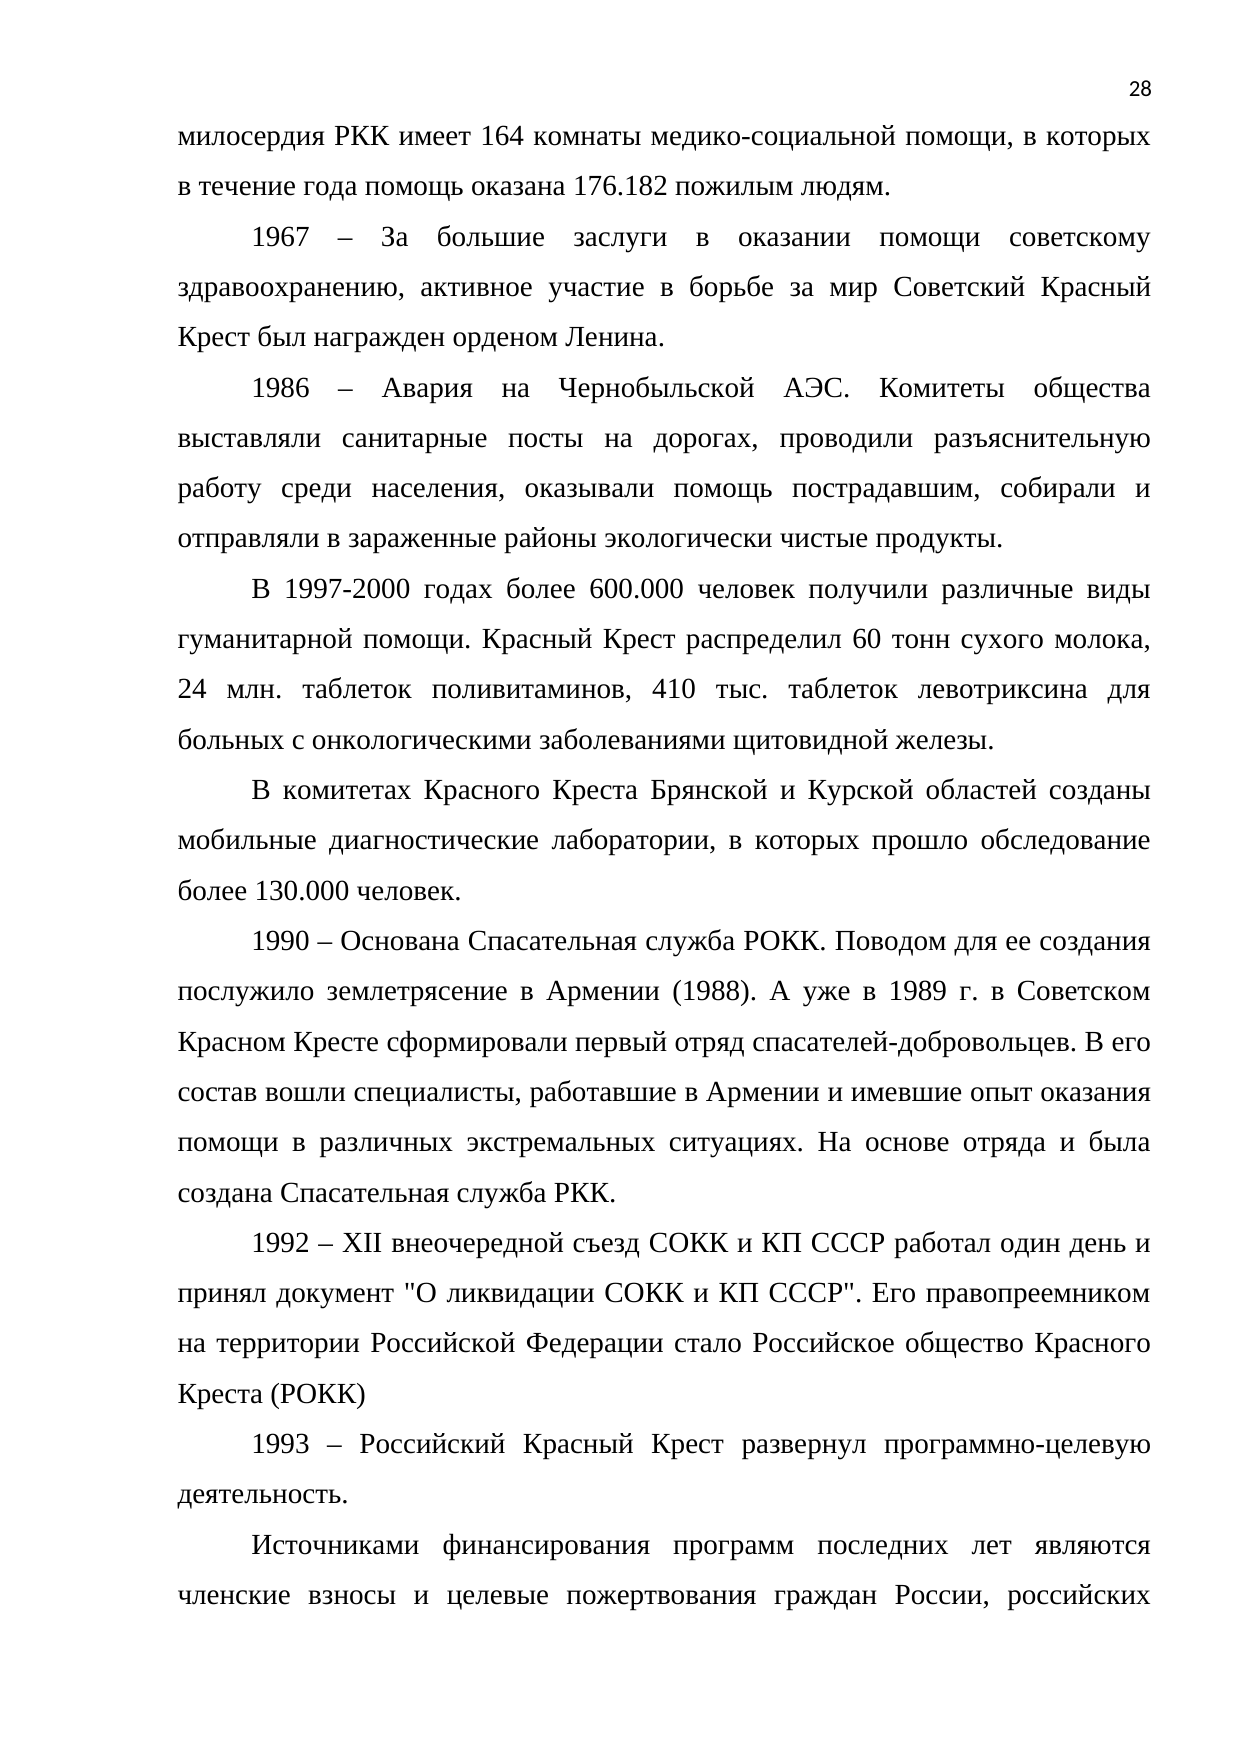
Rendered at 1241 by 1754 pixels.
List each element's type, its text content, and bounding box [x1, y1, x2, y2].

text В 1997-2000 годах более 600.000 человек получили различные виды гуманитарной помощи. Красный Крест распределил 60 тонн сухого молока, 24 млн. таблеток поливитаминов, 410 тыс. таблеток левотриксина для больных с онкологическими заболеваниями щитовидной железы. [177, 571, 1152, 755]
text 1990 – Основана Спасательная служба РОКК. Поводом для ее создания послужило землетрясение в Армении (1988). А уже в 1989 г. в Советском Красном Кресте сформировали первый отряд спасателей-добровольцев. В его состав вошли специалисты, работавшие в Армении и имевшие опыт оказания помощи в различных экстремальных ситуациях. На основе отряда и была создана Спасательная служба РКК. [177, 923, 1152, 1208]
text 1986 – Авария на Чернобыльской АЭС. Комитеты общества выставляли санитарные посты на дорогах, проводили разъяснительную работу среди населения, оказывали помощь пострадавшим, собирали и отправляли в зараженные районы экологически чистые продукты. [177, 370, 1152, 554]
text 1993 – Российский Красный Крест развернул программно-целевую деятельность. [177, 1426, 1152, 1510]
text 1967 – За большие заслуги в оказании помощи советскому здравоохранению, активное участие в борьбе за мир Советский Красный Крест был награжден орденом Ленина. [177, 219, 1152, 353]
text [177, 118, 1152, 202]
text В комитетах Красного Креста Брянской и Курской областей созданы мобильные диагностические лаборатории, в которых прошло обследование более 130.000 человек. [177, 772, 1152, 906]
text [177, 1527, 1152, 1611]
text 1992 – XII внеочередной съезд СОКК и КП СССР работал один день и принял документ "О ликвидации СОКК и КП СССР". Его правопреемником на территории Российской Федерации стало Российское общество Красного Креста (РОКК) [177, 1225, 1152, 1409]
